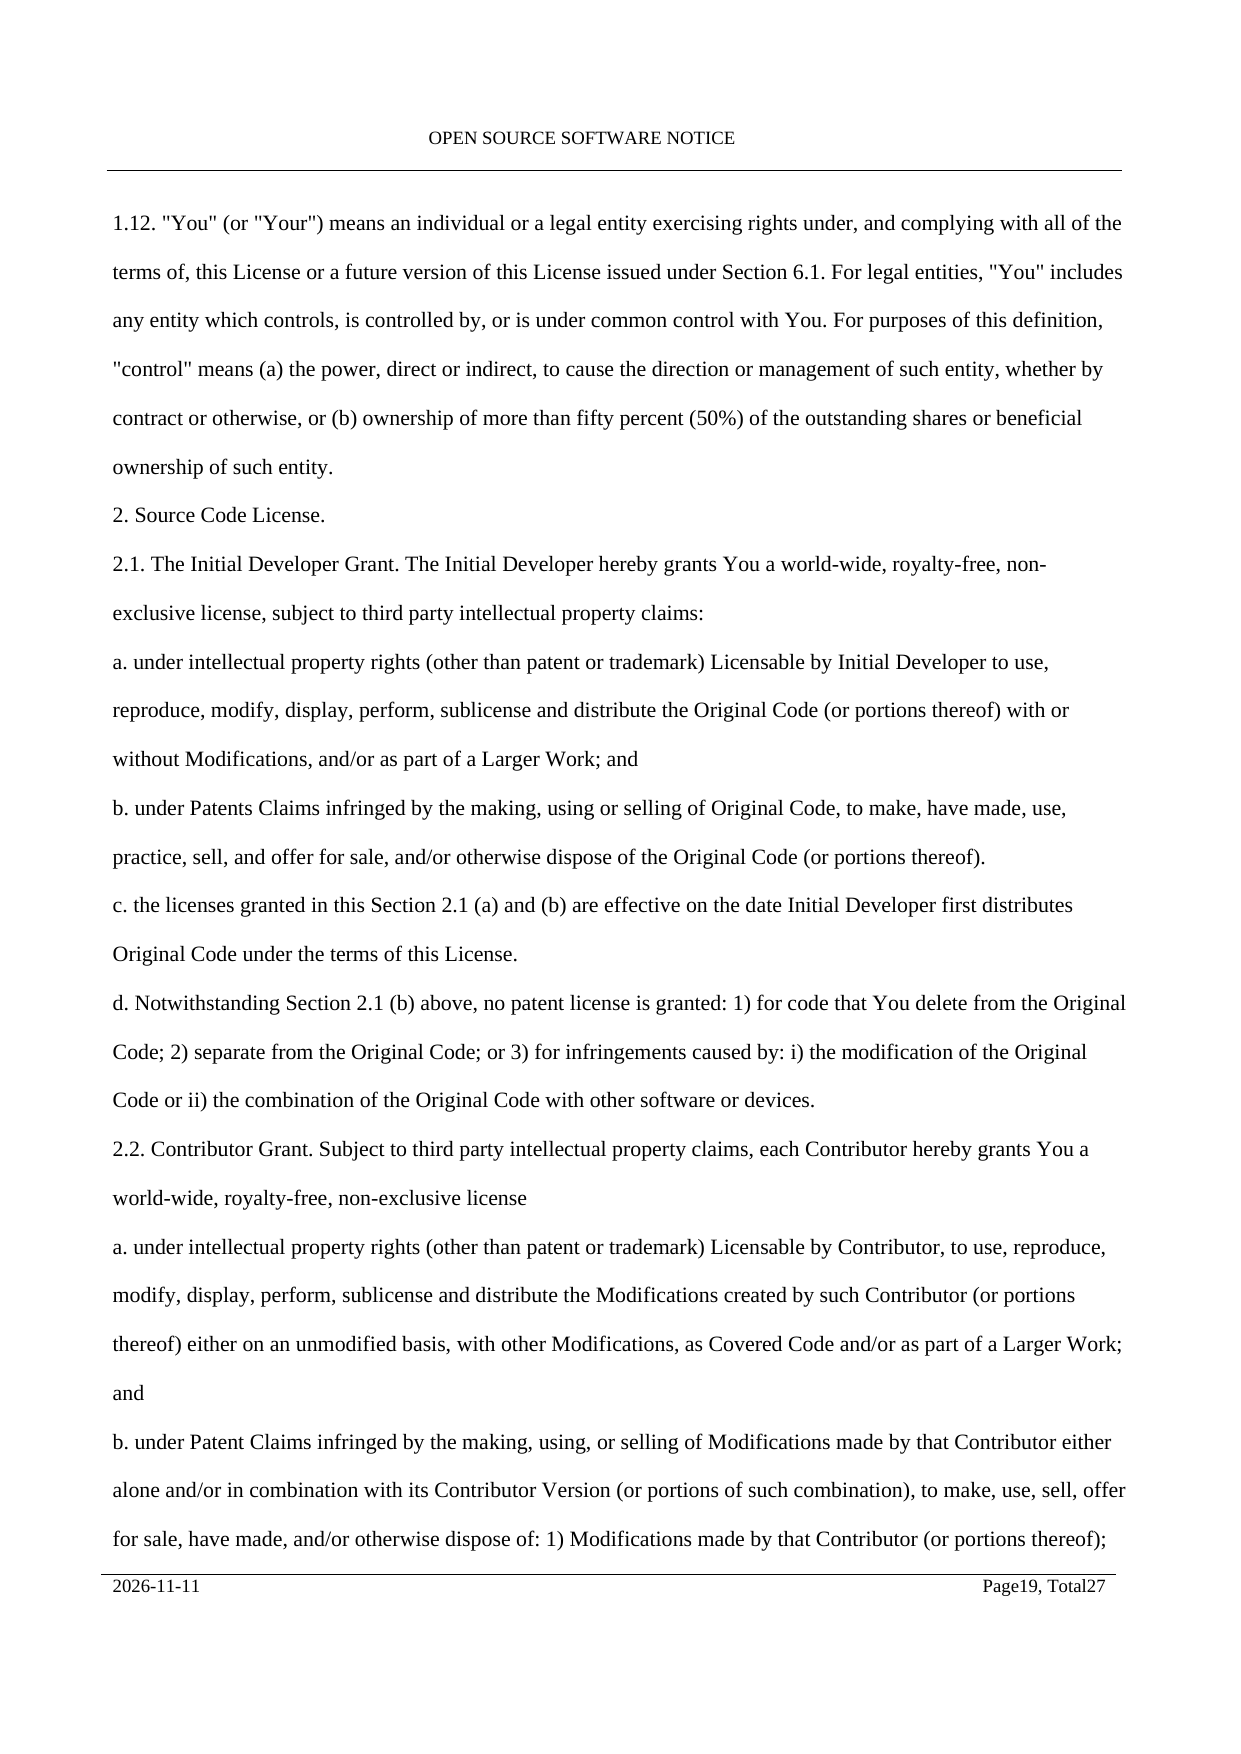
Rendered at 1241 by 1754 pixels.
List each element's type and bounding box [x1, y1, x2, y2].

text [112, 206, 1128, 1555]
